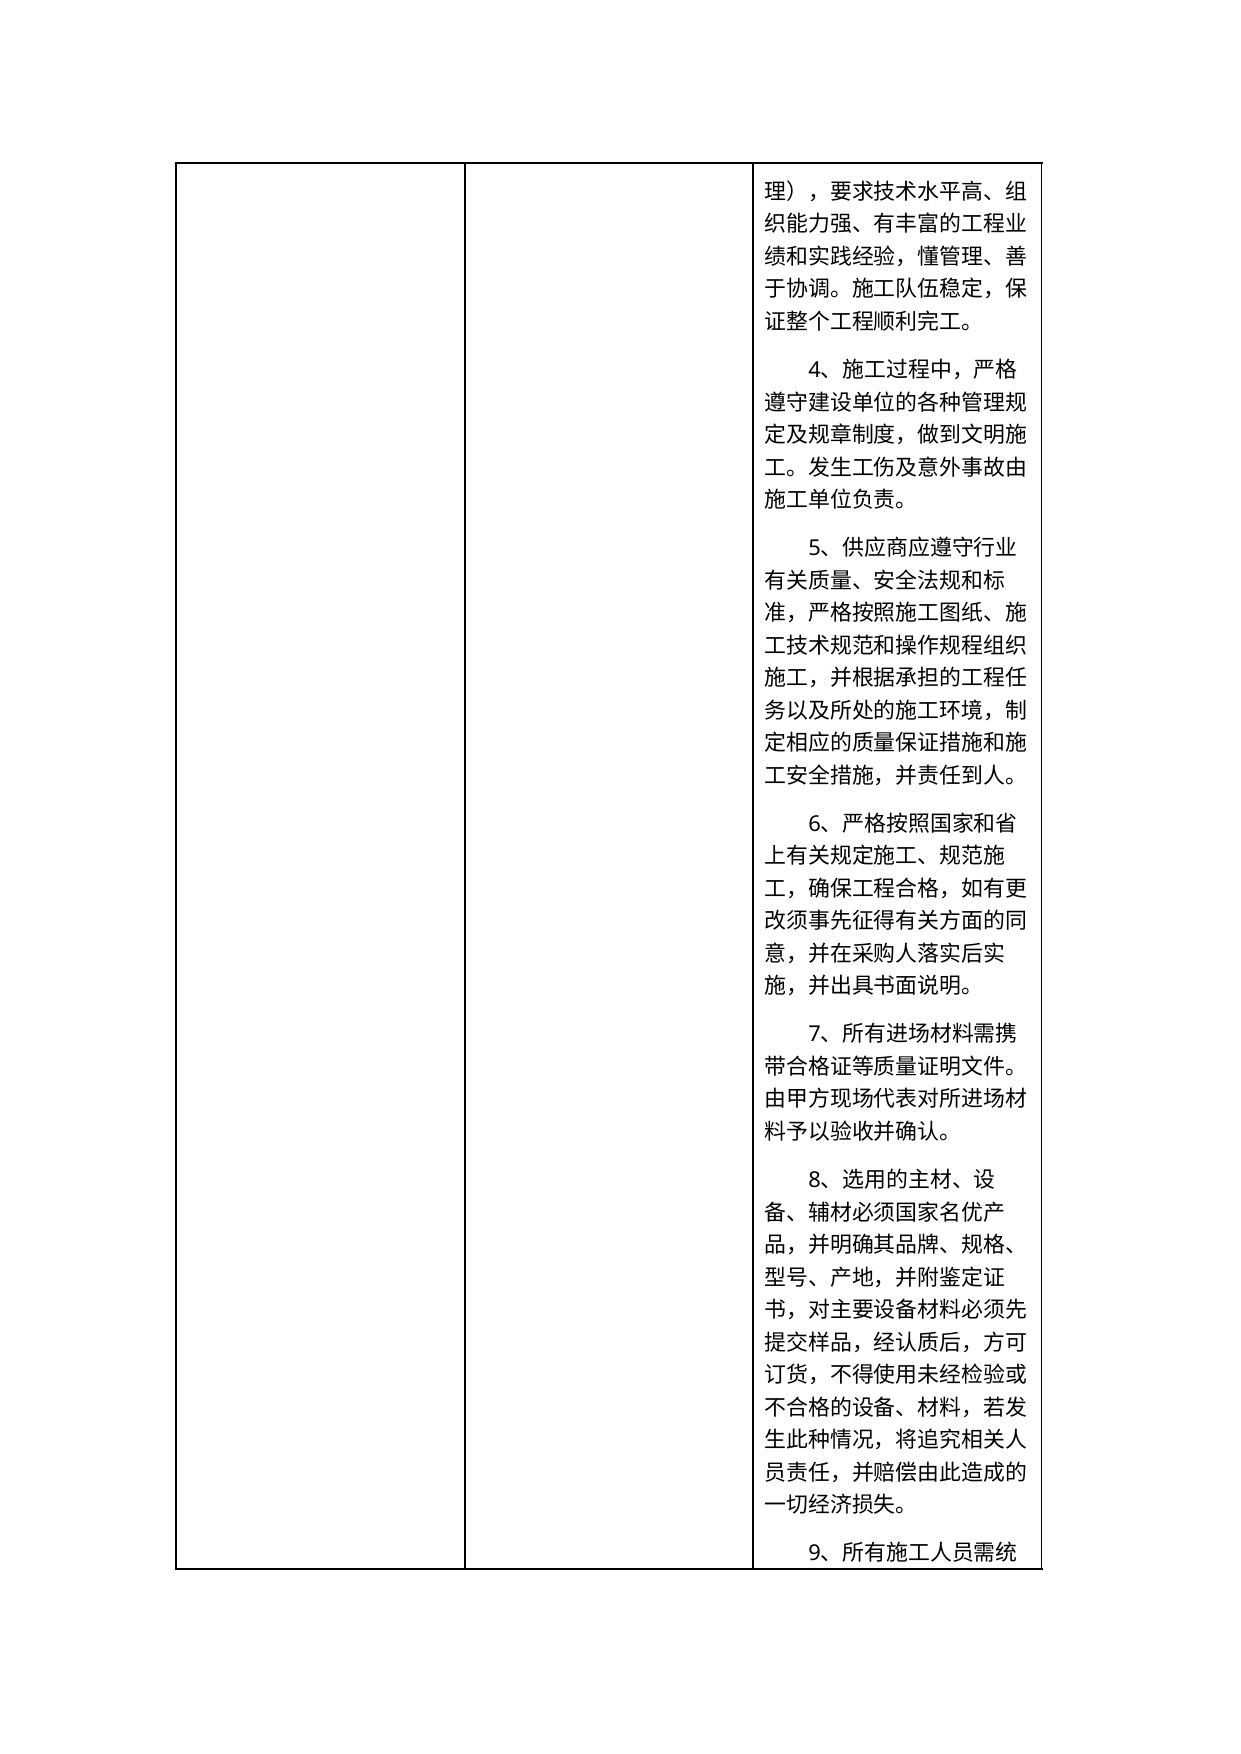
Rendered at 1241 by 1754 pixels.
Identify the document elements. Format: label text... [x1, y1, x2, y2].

table_cell 1 [177, 164, 464, 1568]
table_cell [466, 164, 752, 1568]
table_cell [754, 164, 1041, 1568]
